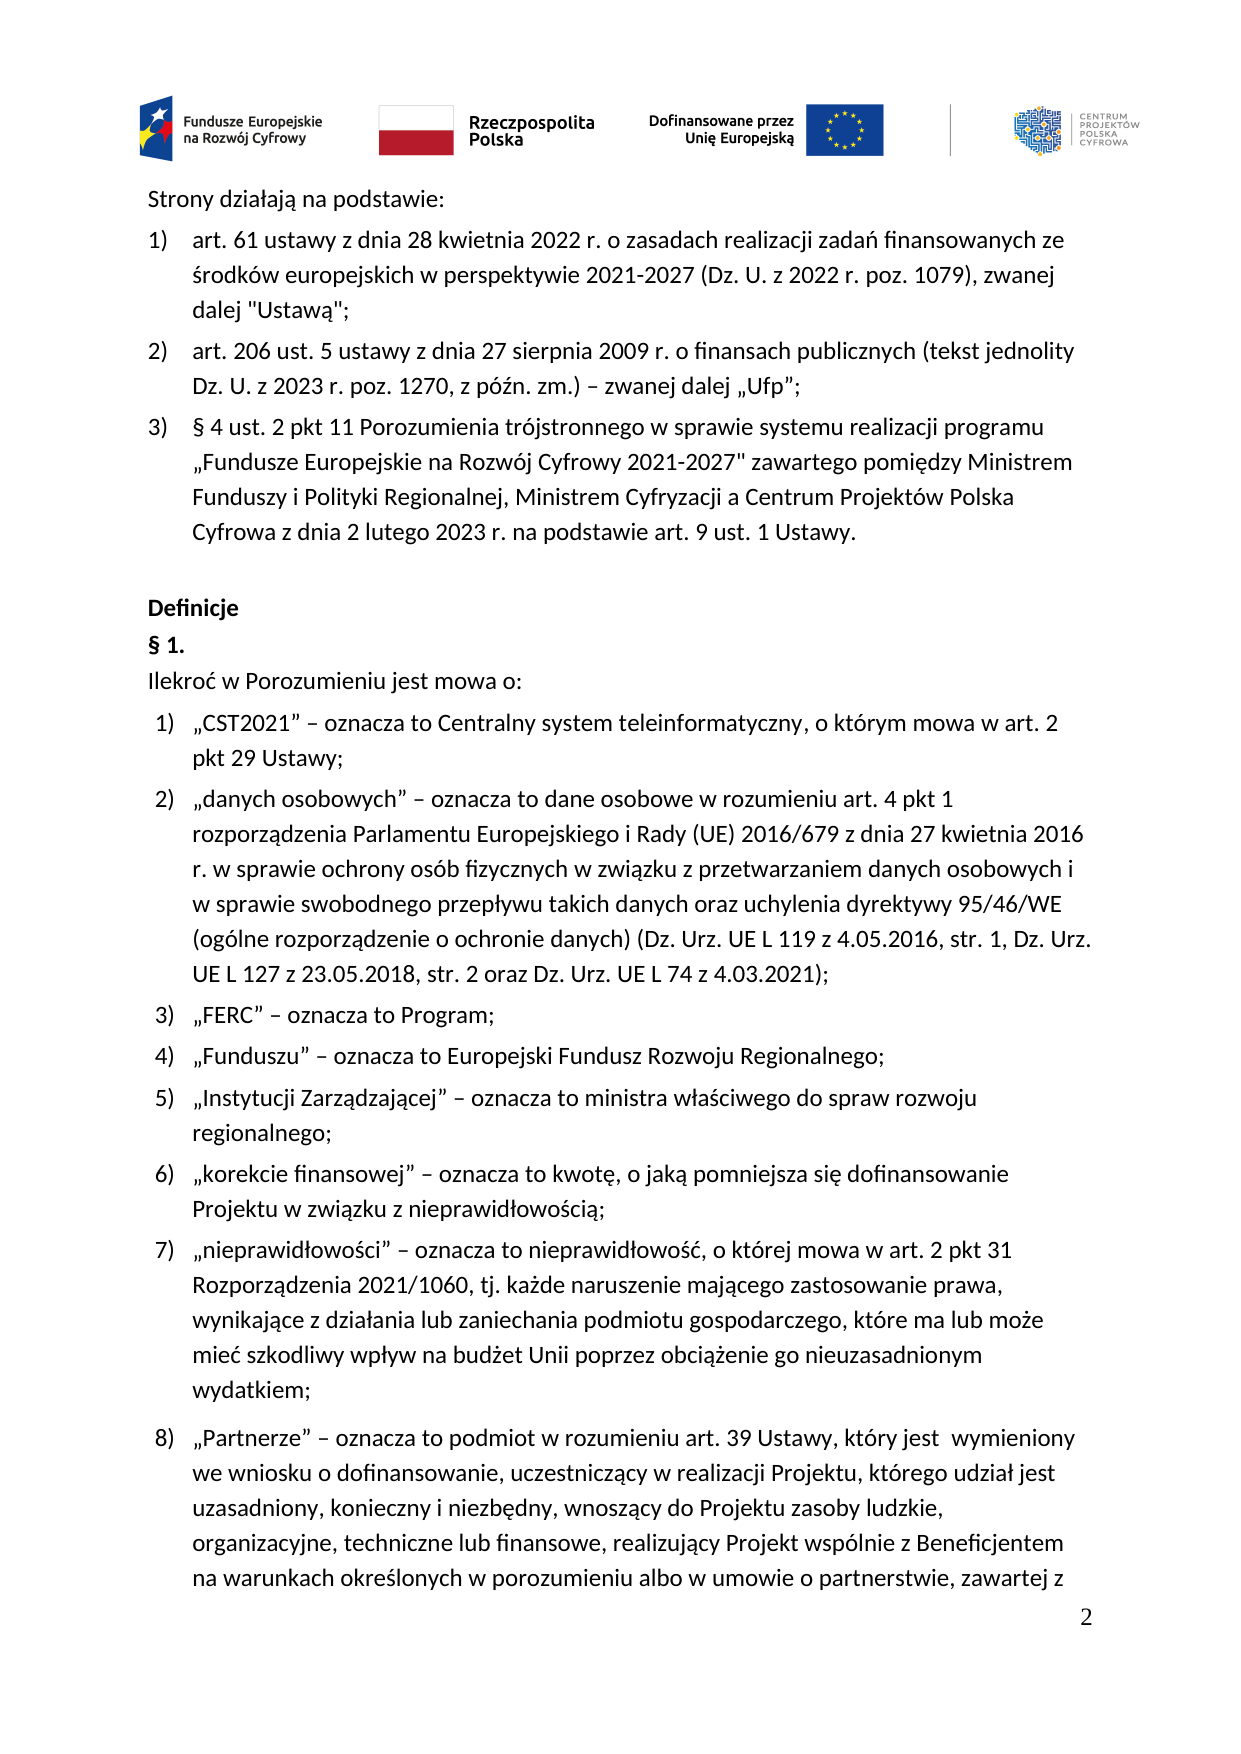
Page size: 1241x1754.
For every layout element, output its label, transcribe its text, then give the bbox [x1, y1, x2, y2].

list „danych osobowych” – oznacza to dane osobowe w rozumieniu art. 4 pkt 1 rozporządzenia Parlamentu Europejskiego i Rady (UE) 2016/679 z dnia 27 kwietnia 2016 r. w sprawie ochrony osób fizycznych w związku z przetwarzaniem danych osobowych i w sprawie swobodnego przepływu takich danych oraz uchylenia dyrektywy 95/46/WE (ogólne rozporządzenie o ochronie danych) (Dz. Urz. UE L 119 z 4.05.2016, str. 1, Dz. Urz. UE L 127 z 23.05.2018, str. 2 oraz Dz. Urz. UE L 74 z 4.03.2021); [154, 783, 1093, 988]
list „Instytucji Zarządzającej” – oznacza to ministra właściwego do spraw rozwoju regionalnego; [154, 1082, 1093, 1147]
text Ilekroć w Porozumieniu jest mowa o: [148, 666, 1093, 696]
text Definicje [148, 592, 1093, 622]
list „CST2021” – oznacza to Centralny system teleinformatyczny, o którym mowa w art. 2 pkt 29 Ustawy; [154, 707, 1093, 772]
list „Funduszu” – oznacza to Europejski Fundusz Rozwoju Regionalnego; [154, 1041, 1093, 1071]
picture [118, 73, 1172, 183]
list „korekcie finansowej” – oznacza to kwotę, o jaką pomniejsza się dofinansowanie Projektu w związku z nieprawidłowością; [154, 1158, 1093, 1223]
list § 4 ust. 2 pkt 11 Porozumienia trójstronnego w sprawie systemu realizacji programu „Fundusze Europejskie na Rozwój Cyfrowy 2021-2027" zawartego pomiędzy Ministrem Funduszy i Polityki Regionalnej, Ministrem Cyfryzacji a Centrum Projektów Polska Cyfrowa z dnia 2 lutego 2023 r. na podstawie art. 9 ust. 1 Ustawy. [148, 411, 1093, 547]
text Strony działają na podstawie: [148, 183, 1093, 213]
list art. 61 ustawy z dnia 28 kwietnia 2022 r. o zasadach realizacji zadań finansowanych ze środków europejskich w perspektywie 2021-2027 (Dz. U. z 2022 r. poz. 1079), zwanej dalej "Ustawą"; [148, 224, 1093, 324]
list „nieprawidłowości” – oznacza to nieprawidłowość, o której mowa w art. 2 pkt 31 Rozporządzenia 2021/1060, tj. każde naruszenie mającego zastosowanie prawa, wynikające z działania lub zaniechania podmiotu gospodarczego, które ma lub może mieć szkodliwy wpływ na budżet Unii poprzez obciążenie go nieuzasadnionym wydatkiem; [154, 1234, 1093, 1405]
text § 1. [148, 629, 1093, 659]
list „FERC” – oznacza to Program; [154, 999, 1093, 1030]
list art. 206 ust. 5 ustawy z dnia 27 sierpnia 2009 r. o finansach publicznych (tekst jednolity Dz. U. z 2023 r. poz. 1270, z późn. zm.) – zwanej dalej „Ufp”; [148, 335, 1093, 401]
